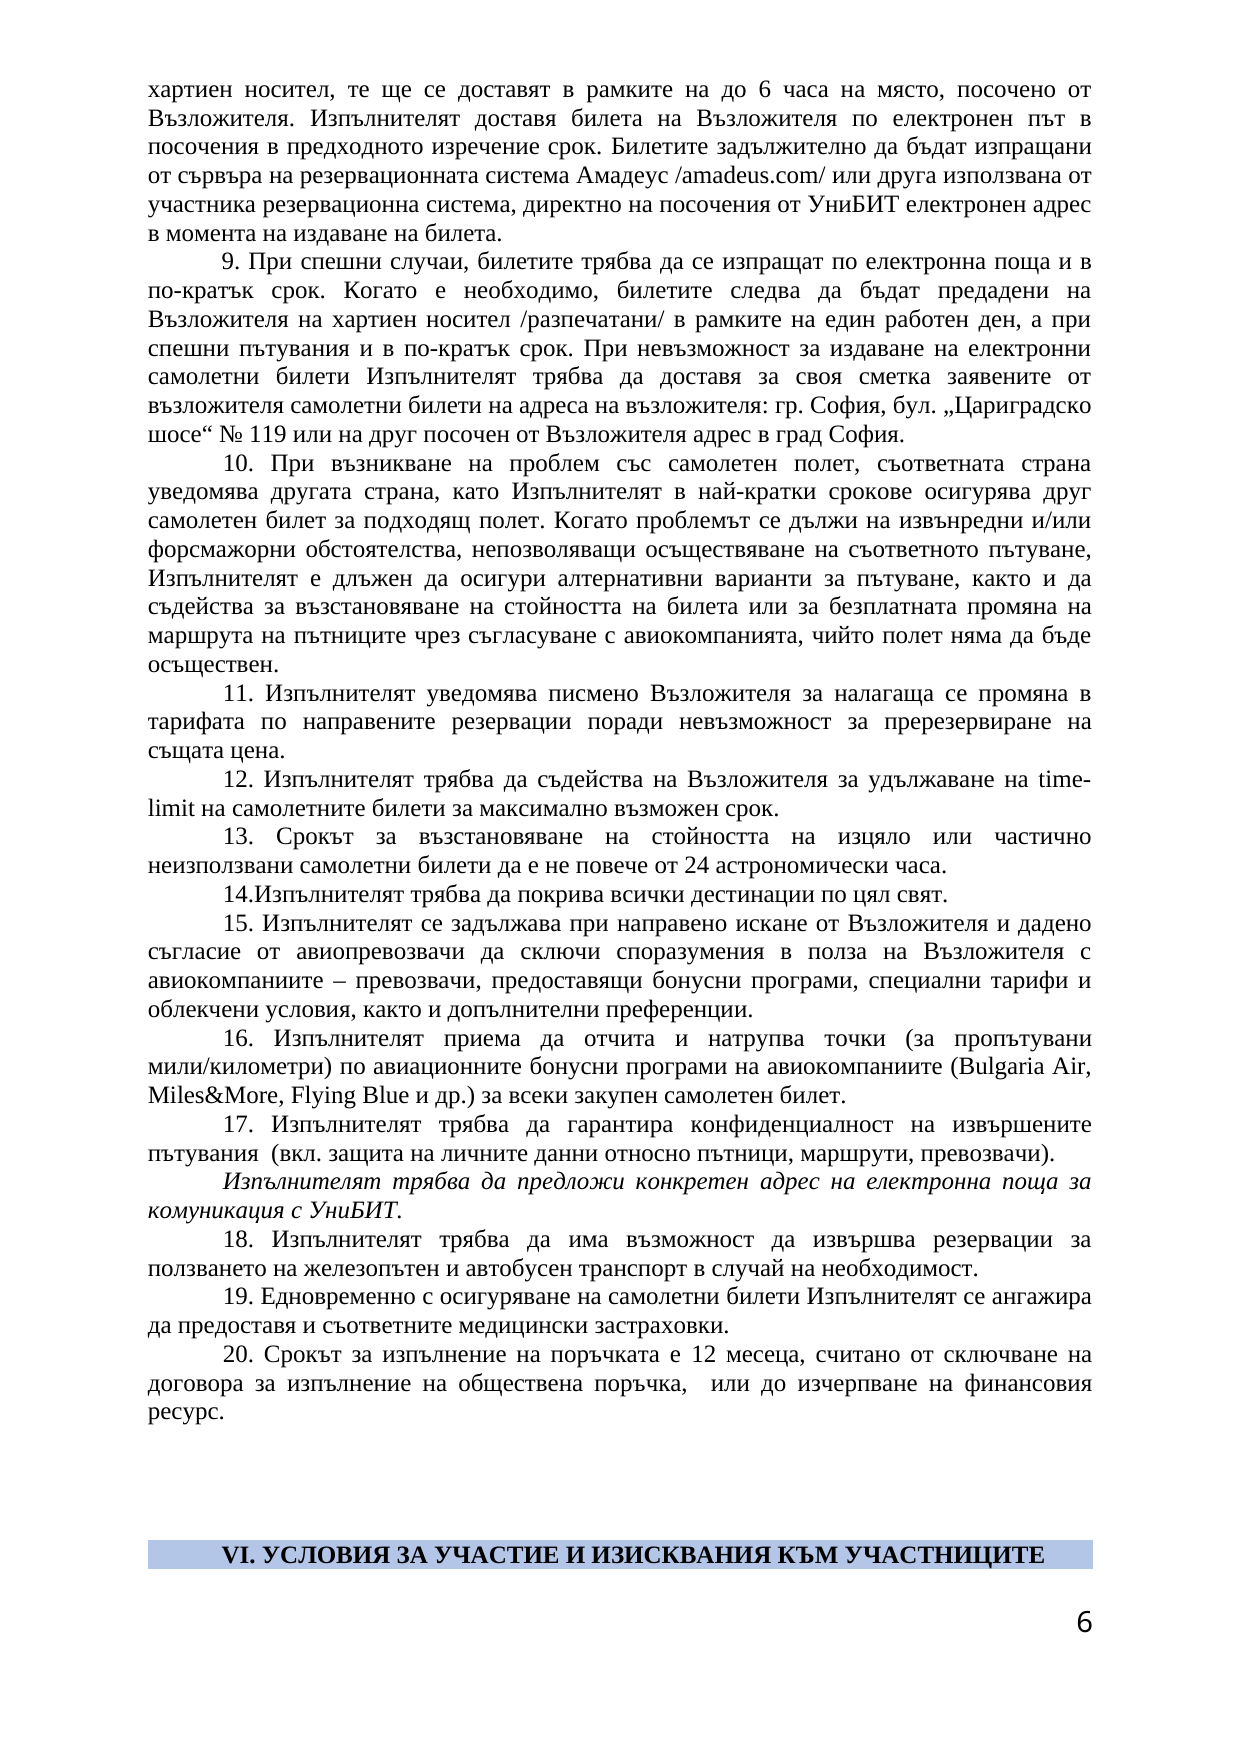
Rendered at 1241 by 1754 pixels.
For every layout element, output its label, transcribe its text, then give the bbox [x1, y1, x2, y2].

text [148, 74, 1093, 246]
text 15. Изпълнителят се задължава при направено искане от Възложителя и дадено съгласие от авиопревозвачи да сключи споразумения в полза на Възложителя с авиокомпаниите – превозвачи, предоставящи бонусни програми, специални тарифи и облекчени условия, както и допълнителни преференции. [148, 908, 1093, 1023]
text 11. Изпълнителят уведомява писмено Възложителя за налагаща се промяна в тарифата по направените резервации поради невъзможност за пререзервиране на същата цена. [148, 678, 1093, 764]
text 9. При спешни случаи, билетите трябва да се изпращат по електронна поща и в по-кратък срок. Когато е необходимо, билетите следва да бъдат предадени на Възложителя на хартиен носител /разпечатани/ в рамките на един работен ден, а при спешни пътувания и в по-кратък срок. При невъзможност за издаване на електронни самолетни билети Изпълнителят трябва да доставя за своя сметка заявените от възложителя самолетни билети на адреса на възложителя: гр. София, бул. „Цариградско шосе“ № 119 или на друг посочен от Възложителя адрес в град София. [148, 246, 1093, 448]
text 19. Едновременно с осигуряване на самолетни билети Изпълнителят се ангажира да предоставя и съответните медицински застраховки. [148, 1281, 1093, 1339]
text 12. Изпълнителят трябва да съдейства на Възложителя за удължаване на time-limit на самолетните билети за максимално възможен срок. [148, 764, 1093, 821]
text 20. Срокът за изпълнение на поръчката е 12 месеца, считано от сключване на договора за изпълнение на обществена поръчка, или до изчерпване на финансовия ресурс. [148, 1339, 1093, 1425]
text 17. Изпълнителят трябва да гарантира конфиденциалност на извършените пътувания (вкл. защита на личните данни относно пътници, маршрути, превозвачи). [148, 1109, 1093, 1166]
text 13. Срокът за възстановяване на стойността на изцяло или частично неизползвани самолетни билети да е не повече от 24 астрономически часа. [148, 821, 1093, 879]
text 16. Изпълнителят приема да отчита и натрупва точки (за пропътувани мили/километри) по авиационните бонусни програми на авиокомпаниите (Bulgaria Air, Miles&More, Flying Blue и др.) за всеки закупен самолетен билет. [148, 1023, 1093, 1109]
text VІ. УСЛОВИЯ ЗА УЧАСТИЕ И ИЗИСКВАНИЯ КЪМ УЧАСТНИЦИТЕ [148, 1540, 1093, 1569]
text 14.Изпълнителят трябва да покрива всички дестинации по цял свят. [148, 879, 1093, 908]
text 10. При възникване на проблем със самолетен полет, съответната страна уведомява другата страна, като Изпълнителят в най-кратки срокове осигурява друг самолетен билет за подходящ полет. Когато проблемът се дължи на извънредни и/или форсмажорни обстоятелства, непозволяващи осъществяване на съответното пътуване, Изпълнителят е длъжен да осигури алтернативни варианти за пътуване, както и да съдейства за възстановяване на стойността на билета или за безплатната промяна на маршрута на пътниците чрез съгласуване с авиокомпанията, чийто полет няма да бъде осъществен. [148, 448, 1093, 678]
text Изпълнителят трябва да предложи конкретен адрес на електронна поща за комуникация с УниБИТ. [148, 1166, 1093, 1224]
text 18. Изпълнителят трябва да има възможност да извършва резервации за ползването на железопътен и автобусен транспорт в случай на необходимост. [148, 1224, 1093, 1281]
